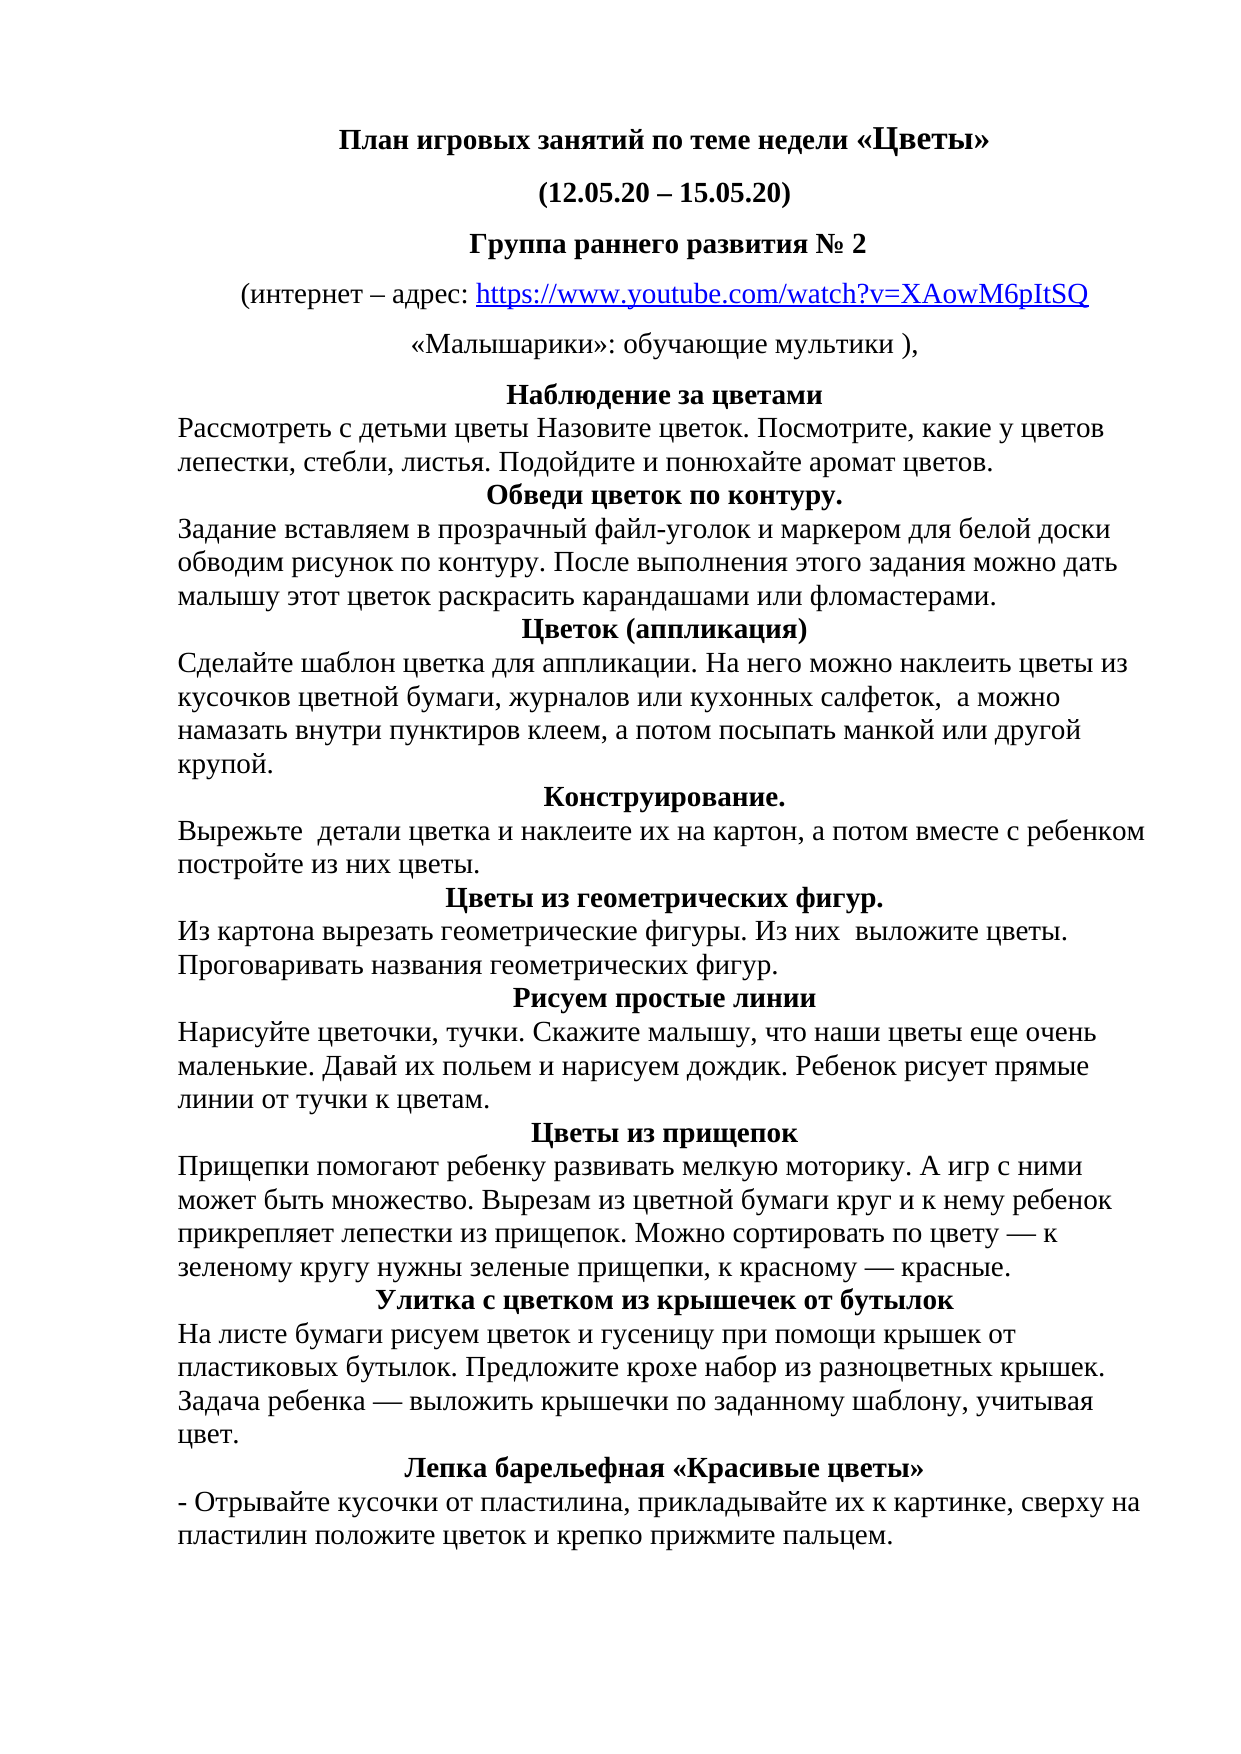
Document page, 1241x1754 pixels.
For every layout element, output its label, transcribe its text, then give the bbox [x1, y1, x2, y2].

text Улитка с цветком из крышечек от бутылок [177, 1282, 1152, 1316]
text Из картона вырезать геометрические фигуры. Из них выложите цветы. Проговаривать названия геометрических фигур. [177, 913, 1152, 981]
text Обведи цветок по контуру. [177, 477, 1152, 511]
text - Отрывайте кусочки от пластилина, прикладывайте их к картинке, сверху на пластилин положите цветок и крепко прижмите пальцем. [177, 1484, 1152, 1551]
text План игровых занятий по теме недели «Цветы» [177, 118, 1152, 156]
text (12.05.20 – 15.05.20) [177, 176, 1152, 209]
text Лепка барельефная «Красивые цветы» [177, 1450, 1152, 1484]
text На листе бумаги рисуем цветок и гусеницу при помощи крышек от пластиковых бутылок. Предложите крохе набор из разноцветных крышек. Задача ребенка — выложить крышечки по заданному шаблону, учитывая цвет. [177, 1316, 1152, 1450]
text Цветы из геометрических фигур. [177, 880, 1152, 913]
text (интернет – адрес: https://www.youtube.com/watch?v=XAowM6pItSQ [177, 276, 1152, 310]
text «Малышарики»: обучающие мультики ), [177, 327, 1152, 360]
text Наблюдение за цветами [177, 377, 1152, 410]
text Цветок (аппликация) [177, 612, 1152, 645]
text Вырежьте детали цветка и наклеите их на картон, а потом вместе с ребенком постройте из них цветы. [177, 813, 1152, 880]
text Прищепки помогают ребенку развивать мелкую моторику. А игр с ними может быть множество. Вырезам из цветной бумаги круг и к нему ребенок прикрепляет лепестки из прищепок. Можно сортировать по цвету — к зеленому кругу нужны зеленые прищепки, к красному — красные. [177, 1148, 1152, 1282]
text Группа раннего развития № 2 [177, 226, 1152, 259]
text Цветы из прищепок [177, 1115, 1152, 1148]
text Сделайте шаблон цветка для аппликации. На него можно наклеить цветы из кусочков цветной бумаги, журналов или кухонных салфеток, а можно намазать внутри пунктиров клеем, а потом посыпать манкой или другой крупой. [177, 645, 1152, 779]
text Нарисуйте цветочки, тучки. Скажите малышу, что наши цветы еще очень маленькие. Давай их польем и нарисуем дождик. Ребенок рисует прямые линии от тучки к цветам. [177, 1014, 1152, 1115]
text Конструирование. [177, 779, 1152, 813]
text Рассмотреть с детьми цветы Назовите цветок. Посмотрите, какие у цветов лепестки, стебли, листья. Подойдите и понюхайте аромат цветов. [177, 410, 1152, 477]
text Задание вставляем в прозрачный файл-уголок и маркером для белой доски обводим рисунок по контуру. После выполнения этого задания можно дать малышу этот цветок раскрасить карандашами или фломастерами. [177, 511, 1152, 612]
text Рисуем простые линии [177, 981, 1152, 1014]
